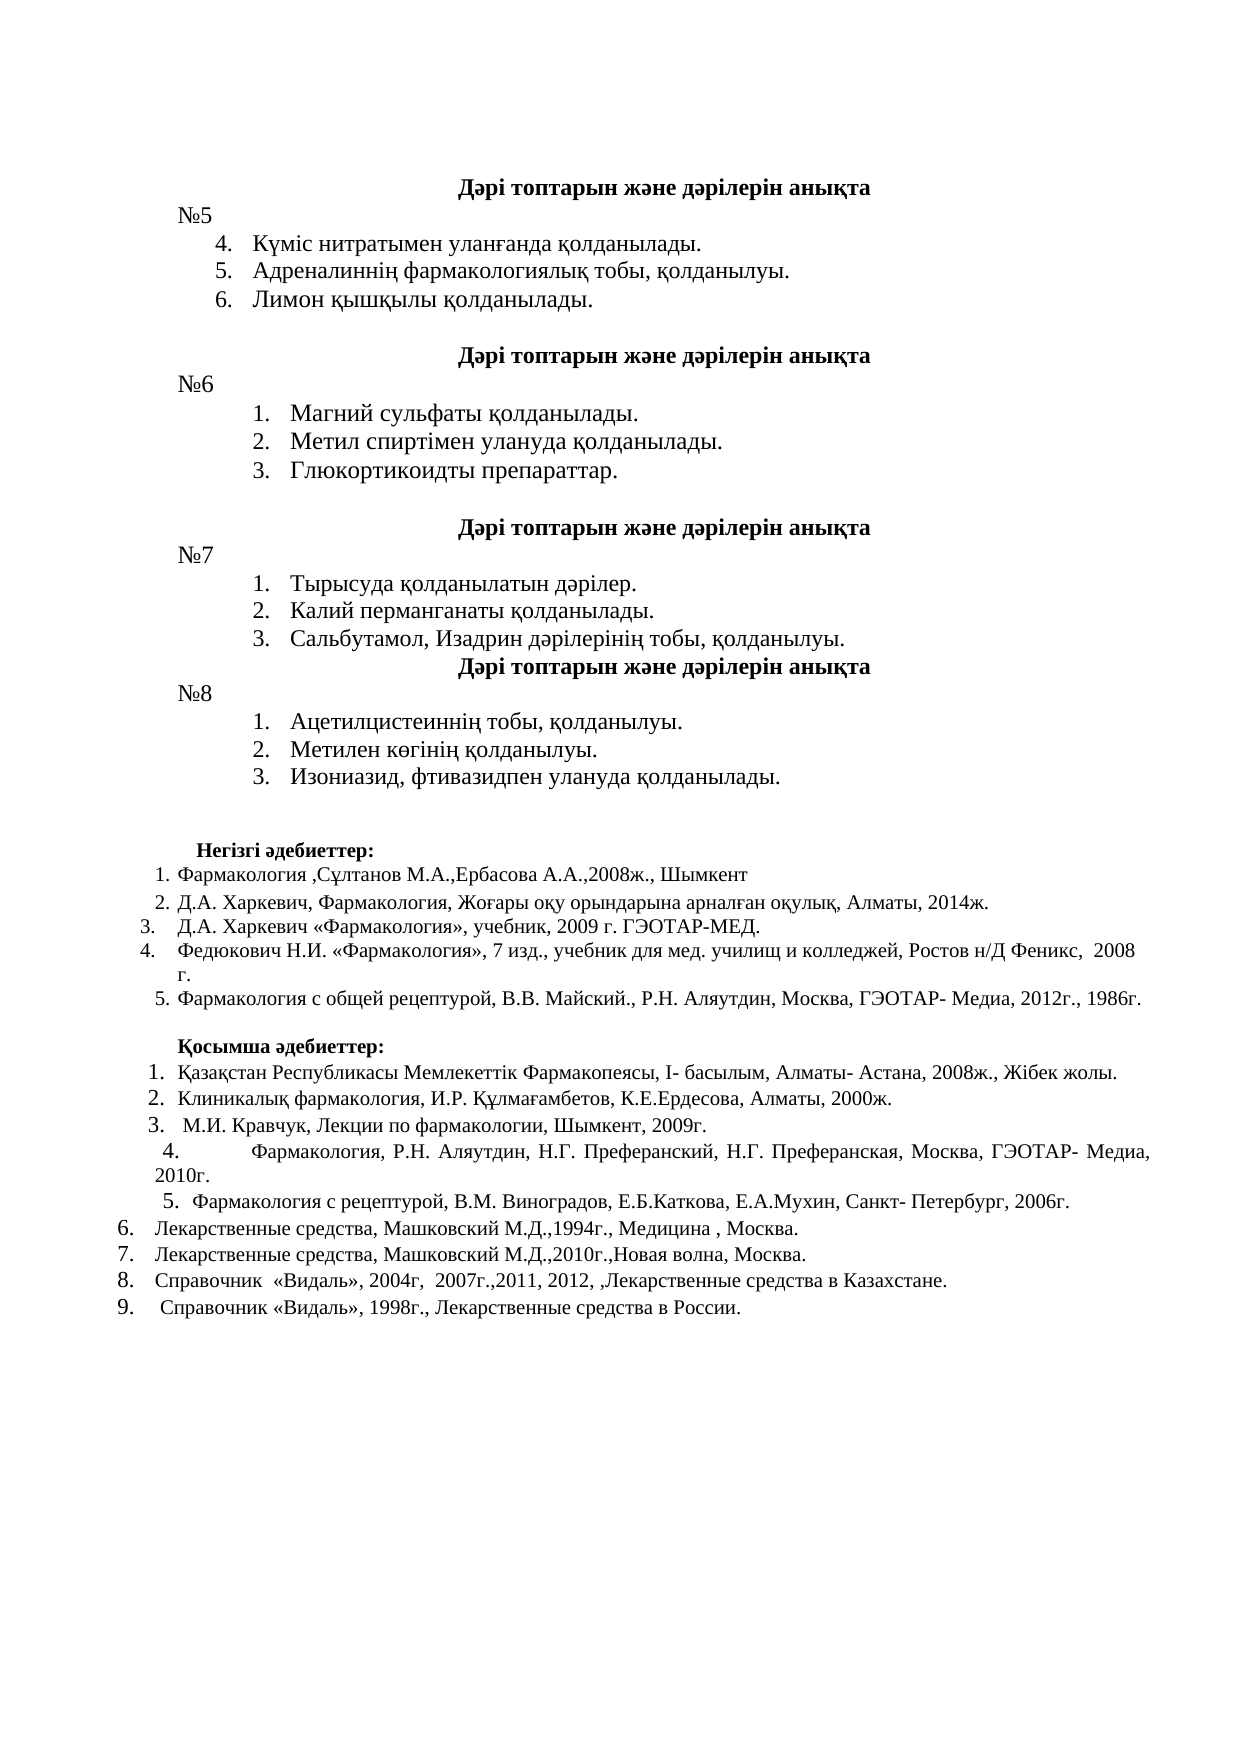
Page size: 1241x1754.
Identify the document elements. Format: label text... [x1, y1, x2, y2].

text Дәрі топтарын және дәрілерін анықта [177, 341, 1152, 369]
list Д.А. Харкевич «Фармакология», учебник, . ГЭОТАР-МЕД. [140, 914, 1152, 938]
text Дәрі топтарын және дәрілерін анықта [177, 513, 1152, 540]
list Ацетилцистеиннің тобы, қолданылуы. [252, 707, 1152, 734]
list Клиникалық фармакология, И.Р. Құлмағамбетов, К.Е.Ердесова, Алматы, 2000ж. [148, 1084, 1152, 1111]
list Лекарственные средства, Машковский М.Д.,2010г.,Новая волна, Москва. [117, 1240, 1152, 1267]
list Справочник «Видаль», 1998г., Лекарственные средства в России. [117, 1293, 1152, 1319]
list Калий перманганаты қолданылады. [252, 597, 1152, 624]
list Метилен көгінің қолданылуы. [252, 734, 1152, 762]
list Адреналиннің фармакологиялық тобы, қолданылуы. [215, 256, 1152, 284]
list Қазақстан Республикасы Мемлекеттік Фармакопеясы, I- басылым, Алматы- Астана, 2008ж., Жібек жолы. [148, 1058, 1152, 1084]
text №7 [177, 540, 1152, 569]
list Д.А. Харкевич, Фармакология, Жоғары оқу орындарына арналған оқулық, Алматы, 2014ж. [154, 889, 1152, 914]
list Магний сульфаты қолданылады. [252, 398, 1152, 426]
list Метил спиртімен улануда қолданылады. [252, 426, 1152, 455]
list Күміс нитратымен уланғанда қолданылады. [215, 228, 1152, 256]
list Глюкортикоидты препараттар. [252, 455, 1152, 484]
list Изониазид, фтивазидпен улануда қолданылады. [252, 762, 1152, 790]
text №8 [177, 679, 1152, 707]
list Сальбутамол, Изадрин дәрілерінің тобы, қолданылуы. [252, 624, 1152, 652]
list М.И. Кравчук, Лекции по фармакологии, Шымкент, 2009г. [148, 1111, 1152, 1137]
list Фармакология с рецептурой, В.М. Виноградов, Е.Б.Каткова, Е.А.Мухин, Санкт- Петербург, 2006г. [154, 1187, 1152, 1214]
text №5 [177, 201, 1152, 228]
list Фармакология ,Сұлтанов М.А.,Ербасова А.А.,2008ж., Шымкент [154, 862, 1152, 886]
list Лимон қышқылы қолданылады. [215, 284, 1152, 312]
text Дәрі топтарын және дәрілерін анықта [177, 652, 1152, 679]
text №6 [177, 369, 1152, 398]
list Справочник «Видаль», 2004г, 2007г.,2011, 2012, ,Лекарственные средства в Казахстане. [117, 1267, 1152, 1293]
text Қосымша әдебиеттер: [177, 1034, 1152, 1058]
list Фармакология с общей рецептурой, В.В. Майский., Р.Н. Аляутдин, Москва, ГЭОТАР- Медиа, 2012г., 1986г. [154, 986, 1152, 1010]
list Федюкович Н.И. «Фармакология», 7 изд., учебник для мед. училищ и колледжей, Ростов н/Д Феникс, . [140, 938, 1152, 986]
text Дәрі топтарын және дәрілерін анықта [177, 173, 1152, 201]
list Лекарственные средства, Машковский М.Д.,1994г., Медицина , Москва. [117, 1214, 1152, 1240]
list Фармакология, Р.Н. Аляутдин, Н.Г. Преферанский, Н.Г. Преферанская, Москва, ГЭОТАР- Медиа, 2010г. [154, 1137, 1152, 1187]
text Негізгі әдебиеттер: [177, 838, 1152, 862]
list Тырысуда қолданылатын дәрілер. [252, 569, 1152, 597]
